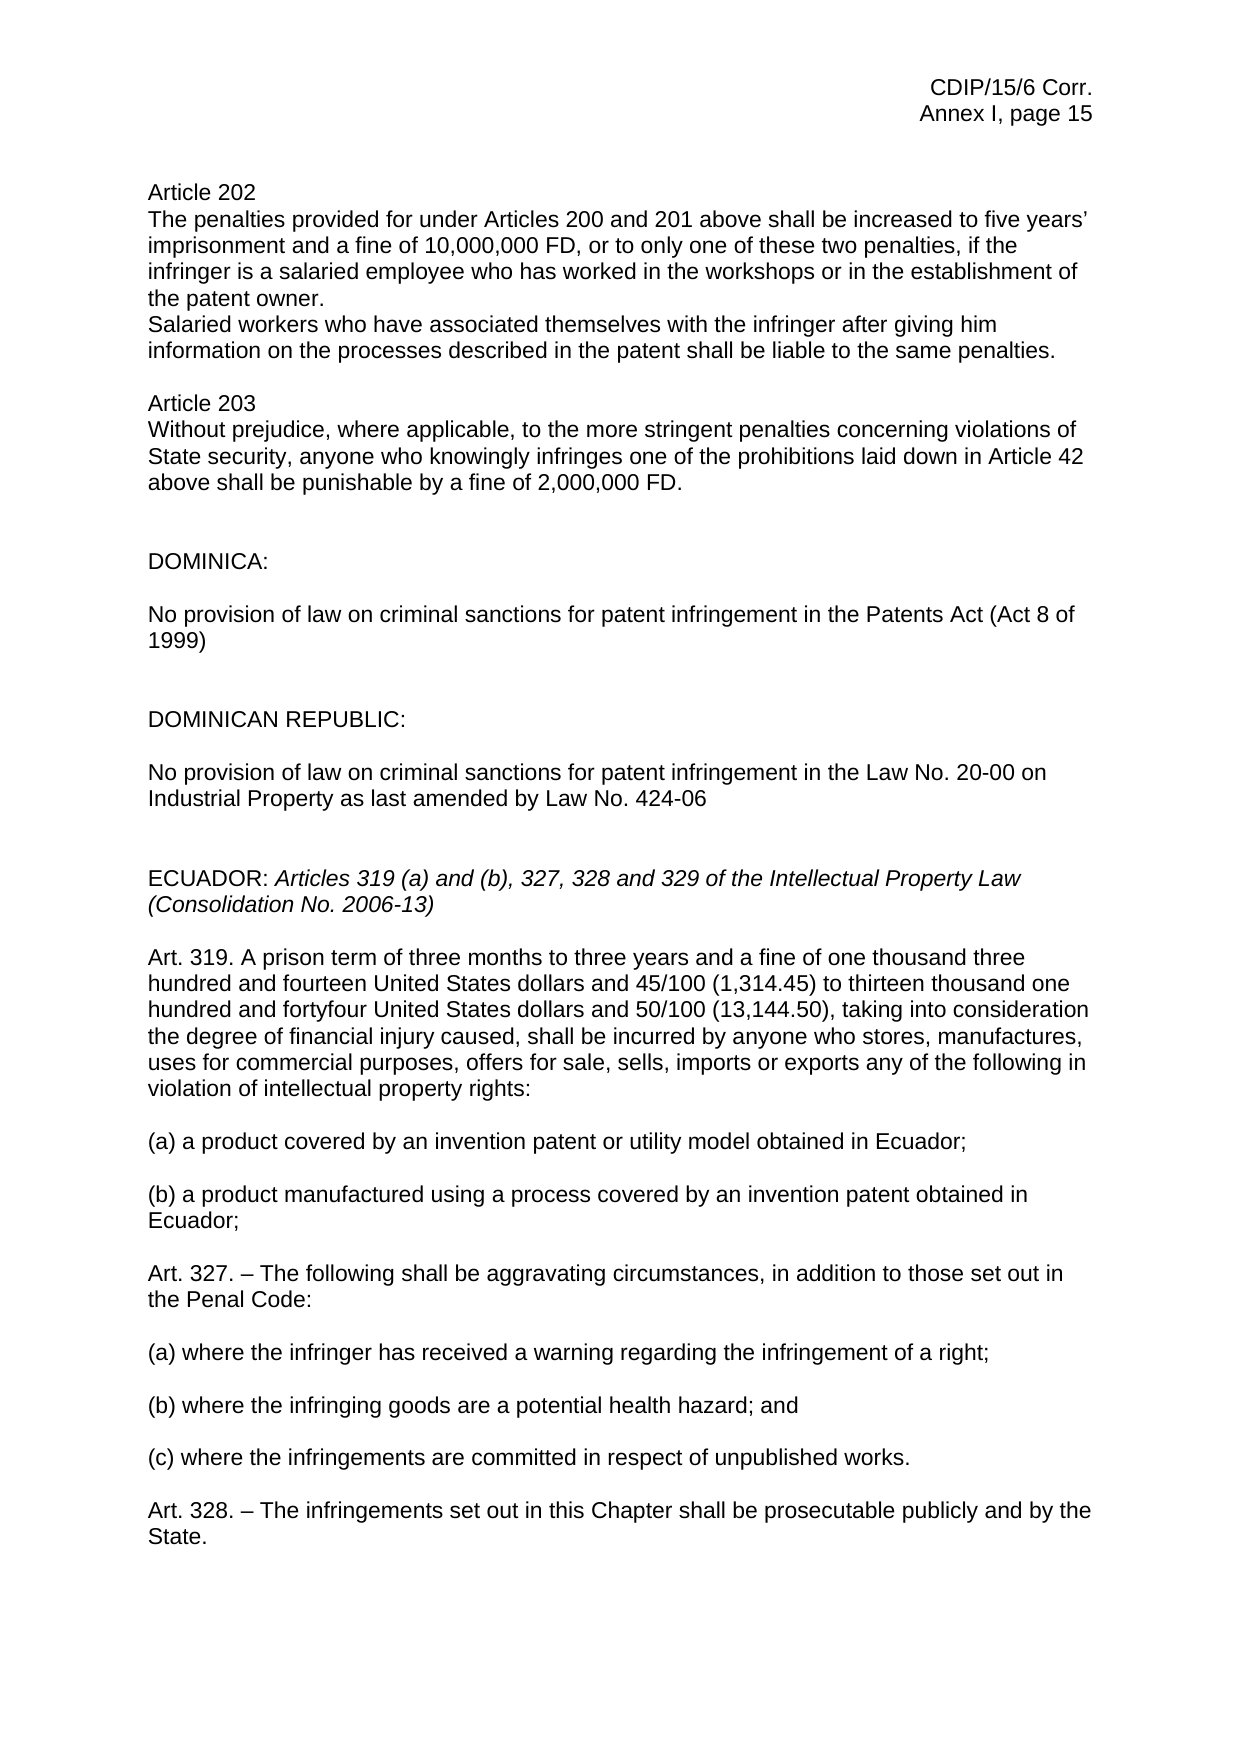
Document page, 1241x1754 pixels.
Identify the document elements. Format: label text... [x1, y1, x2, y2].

text (c) where the infringements are committed in respect of unpublished works. [148, 1444, 1093, 1471]
text ECUADOR: Articles 319 (a) and (b), 327, 328 and 329 of the Intellectual Property Law (Consolidation No. 2006-13) [148, 864, 1093, 917]
text Salaried workers who have associated themselves with the infringer after giving him information on the processes described in the patent shall be liable to the same penalties. [148, 311, 1093, 364]
text The penalties provided for under Articles 200 and 201 above shall be increased to five years’ imprisonment and a fine of 10,000,000 FD, or to only one of these two penalties, if the infringer is a salaried employee who has worked in the workshops or in the establishment of the patent owner. [148, 206, 1093, 311]
text (b) where the infringing goods are a potential health hazard; and [148, 1392, 1093, 1418]
text DOMINICAN REPUBLIC: [148, 706, 1093, 733]
text DOMINICA: [148, 548, 1093, 574]
text Article 202 [148, 179, 1093, 206]
text Without prejudice, where applicable, to the more stringent penalties concerning violations of State security, anyone who knowingly infringes one of the prohibitions laid down in Article 42 above shall be punishable by a fine of 2,000,000 FD. [148, 416, 1093, 496]
text (a) where the infringer has received a warning regarding the infringement of a right; [148, 1339, 1093, 1365]
text Art. 327. – The following shall be aggravating circumstances, in addition to those set out in the Penal Code: [148, 1260, 1093, 1312]
text (a) a product covered by an invention patent or utility model obtained in Ecuador; [148, 1128, 1093, 1154]
text No provision of law on criminal sanctions for patent infringement in the Law No. 20-00 on Industrial Property as last amended by Law No. 424-06 [148, 759, 1093, 812]
text No provision of law on criminal sanctions for patent infringement in the Patents Act (Act 8 of 1999) [148, 601, 1093, 654]
text Art. 319. A prison term of three months to three years and a fine of one thousand three hundred and fourteen United States dollars and 45/100 (1,314.45) to thirteen thousand one hundred and fortyfour United States dollars and 50/100 (13,144.50), taking into consideration the degree of financial injury caused, shall be incurred by anyone who stores, manufactures, uses for commercial purposes, offers for sale, sells, imports or exports any of the following in violation of intellectual property rights: [148, 943, 1093, 1102]
text Article 203 [148, 390, 1093, 416]
text (b) a product manufactured using a process covered by an invention patent obtained in Ecuador; [148, 1181, 1093, 1233]
text Art. 328. – The infringements set out in this Chapter shall be prosecutable publicly and by the State. [148, 1497, 1093, 1550]
